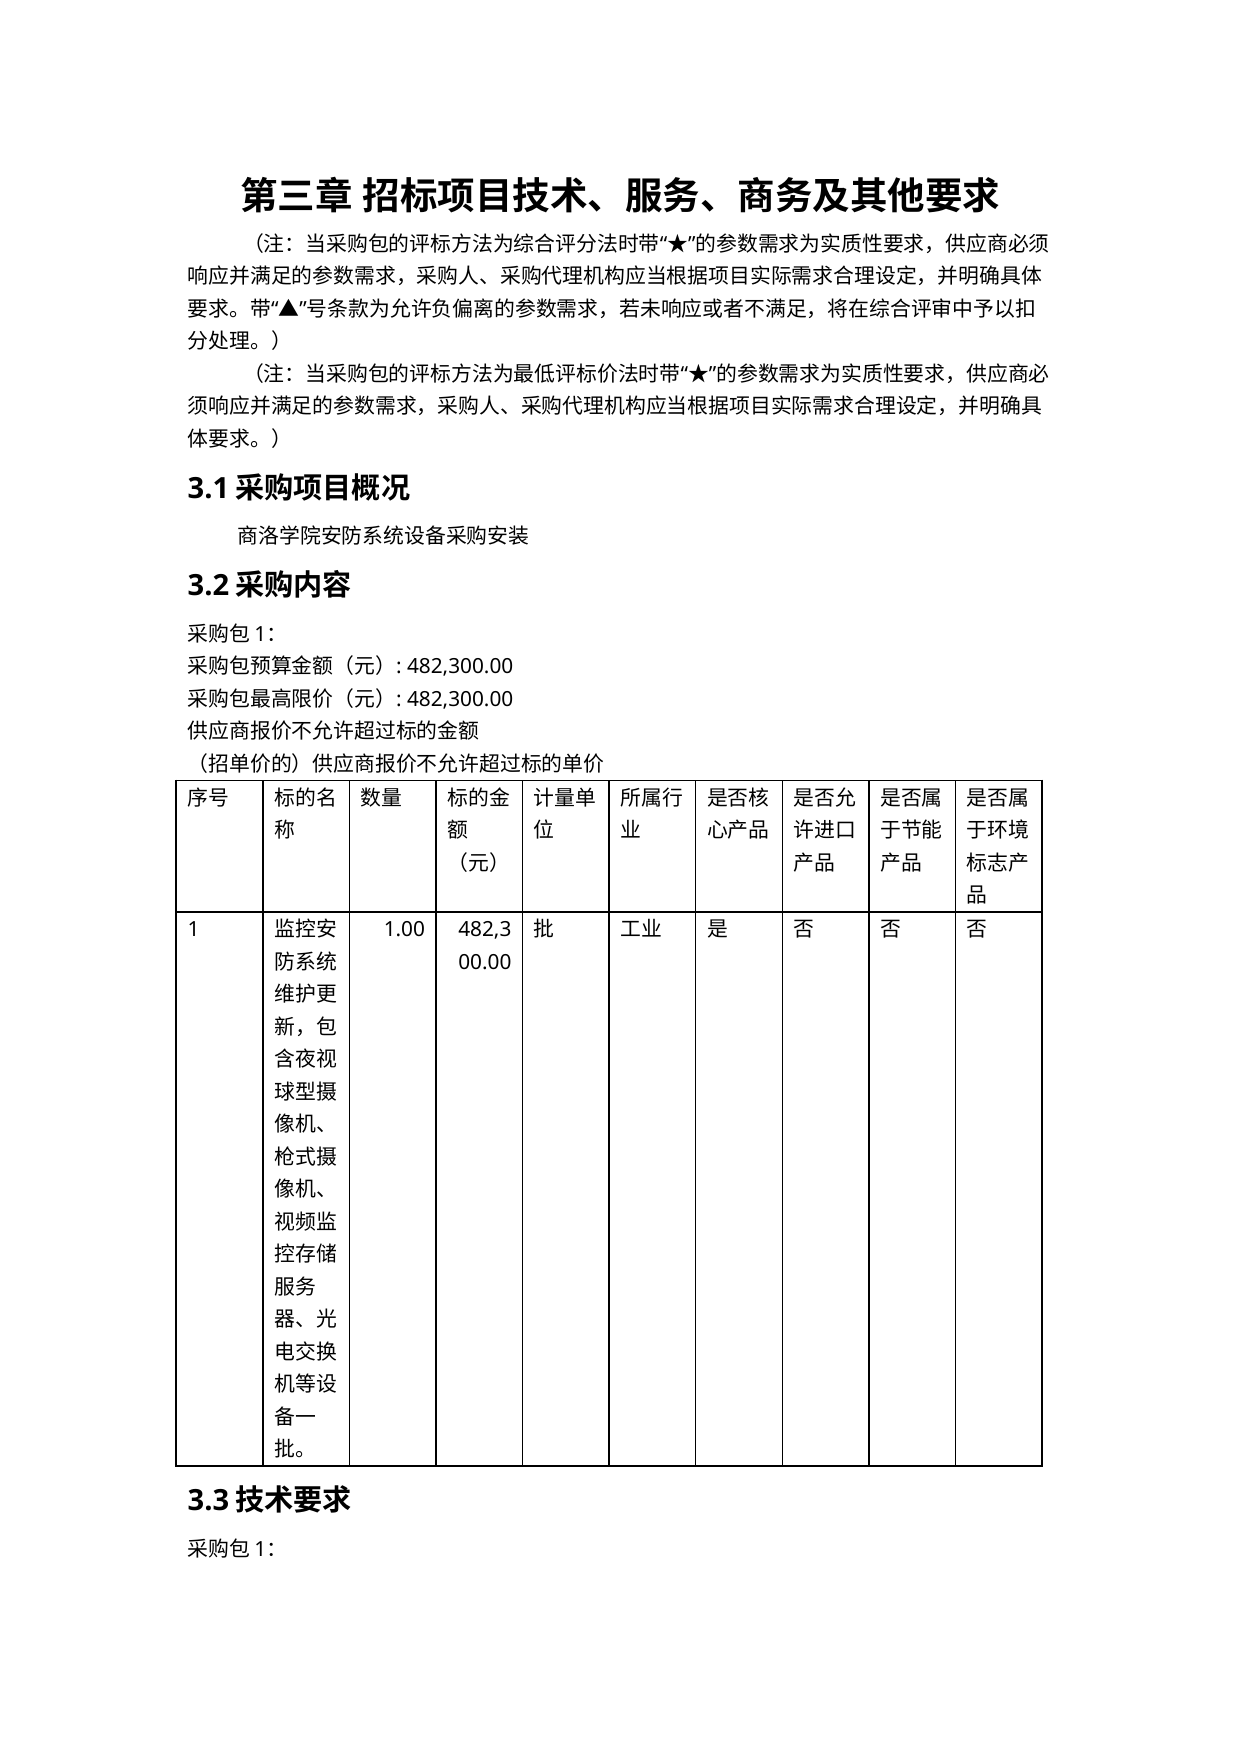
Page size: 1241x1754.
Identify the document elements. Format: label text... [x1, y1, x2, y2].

table_header 计量单位 [523, 781, 608, 911]
table_cell 否 [870, 913, 955, 1465]
table_cell 是 [696, 913, 782, 1465]
table_header 是否属于环境标志产品 [956, 781, 1041, 911]
table_header 是否允许进口产品 [783, 781, 868, 911]
table_cell 1 [177, 913, 262, 1465]
text 采购包预算金额（元）: 482,300.00 [187, 649, 1053, 682]
text （注：当采购包的评标方法为最低评标价法时带“★”的参数需求为实质性要求，供应商必须响应并满足的参数需求，采购人、采购代理机构应当根据项目实际需求合理设定，并明确具体要求。） [187, 357, 1053, 454]
table_cell 工业 [610, 913, 695, 1465]
text （注：当采购包的评标方法为综合评分法时带“★”的参数需求为实质性要求，供应商必须响应并满足的参数需求，采购人、采购代理机构应当根据项目实际需求合理设定，并明确具体要求。带“▲”号条款为允许负偏离的参数需求，若未响应或者不满足，将在综合评审中予以扣分处理。） [187, 227, 1053, 357]
table_cell 否 [783, 913, 868, 1465]
text 采购包1： [187, 1532, 1053, 1564]
text 供应商报价不允许超过标的金额 [187, 714, 1053, 747]
table_header 序号 [177, 781, 262, 911]
text 第三章 招标项目技术、服务、商务及其他要求 [187, 162, 1053, 227]
table_header 标的金额 （元） [437, 781, 522, 911]
table_header 数量 [350, 781, 435, 911]
text 3.3技术要求 [187, 1467, 1053, 1532]
table_cell 1.00 [350, 913, 435, 1465]
table_header 是否属于节能产品 [870, 781, 955, 911]
table_header 所属行业 [610, 781, 695, 911]
text 3.2采购内容 [187, 552, 1053, 617]
text 商洛学院安防系统设备采购安装 [187, 519, 1053, 552]
text 采购包1： [187, 617, 1053, 649]
text 采购包最高限价（元）: 482,300.00 [187, 682, 1053, 714]
table_cell 482,300.00 [437, 913, 522, 1465]
table_cell 批 [523, 913, 608, 1465]
table_cell 否 [956, 913, 1041, 1465]
text （招单价的）供应商报价不允许超过标的单价 [187, 747, 1053, 779]
table_header 是否核心产品 [696, 781, 782, 911]
text 3.1采购项目概况 [187, 454, 1053, 519]
table_cell 监控安防系统维护更新，包含夜视球型摄像机、枪式摄像机、视频监控存储服务器、光电交换机等设备一批。 [264, 913, 349, 1465]
table_header 标的名称 [264, 781, 349, 911]
